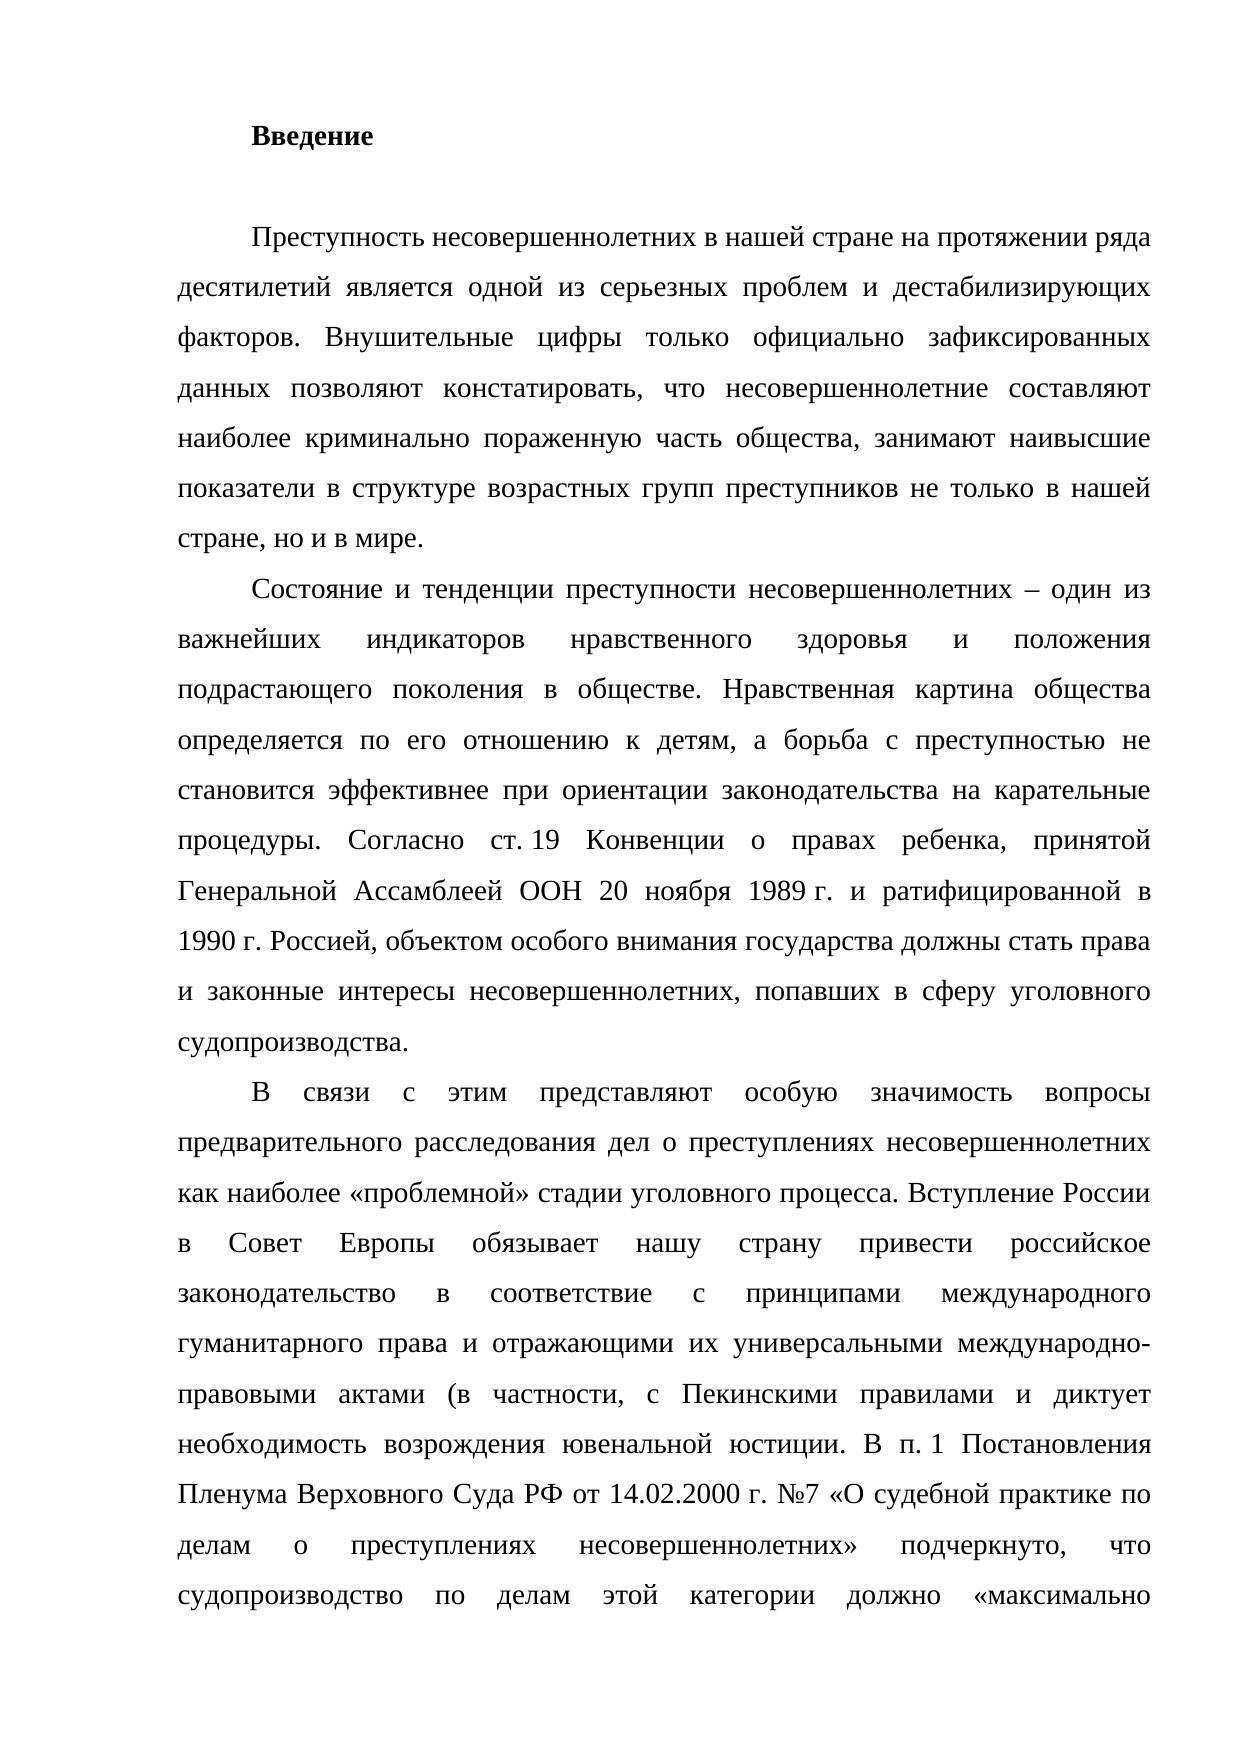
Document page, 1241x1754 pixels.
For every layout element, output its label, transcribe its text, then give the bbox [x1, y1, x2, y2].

subtitle Введение [177, 118, 1152, 152]
text Преступность несовершеннолетних в нашей стране на протяжении ряда десятилетий является одной из серьезных проблем и дестабилизирующих факторов. Внушительные цифры только официально зафиксированных данных позволяют констатировать, что несовершеннолетние составляют наиболее криминально пораженную часть общества, занимают наивысшие показатели в структуре возрастных групп преступников не только в нашей стране, но и в мире. [177, 219, 1152, 554]
text Состояние и тенденции преступности несовершеннолетних – один из важнейших индикаторов нравственного здоровья и положения подрастающего поколения в обществе. Нравственная картина общества определяется по его отношению к детям, а борьба с преступностью не становится эффективнее при ориентации законодательства на карательные процедуры. Согласно ст. 19 Конвенции о правах ребенка, принятой Генеральной Ассамблеей ООН 20 ноября 1989 г. и ратифицированной в 1990 г. Россией, объектом особого внимания государства должны стать права и законные интересы несовершеннолетних, попавших в сферу уголовного судопроизводства. [177, 571, 1152, 1057]
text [177, 1074, 1152, 1611]
